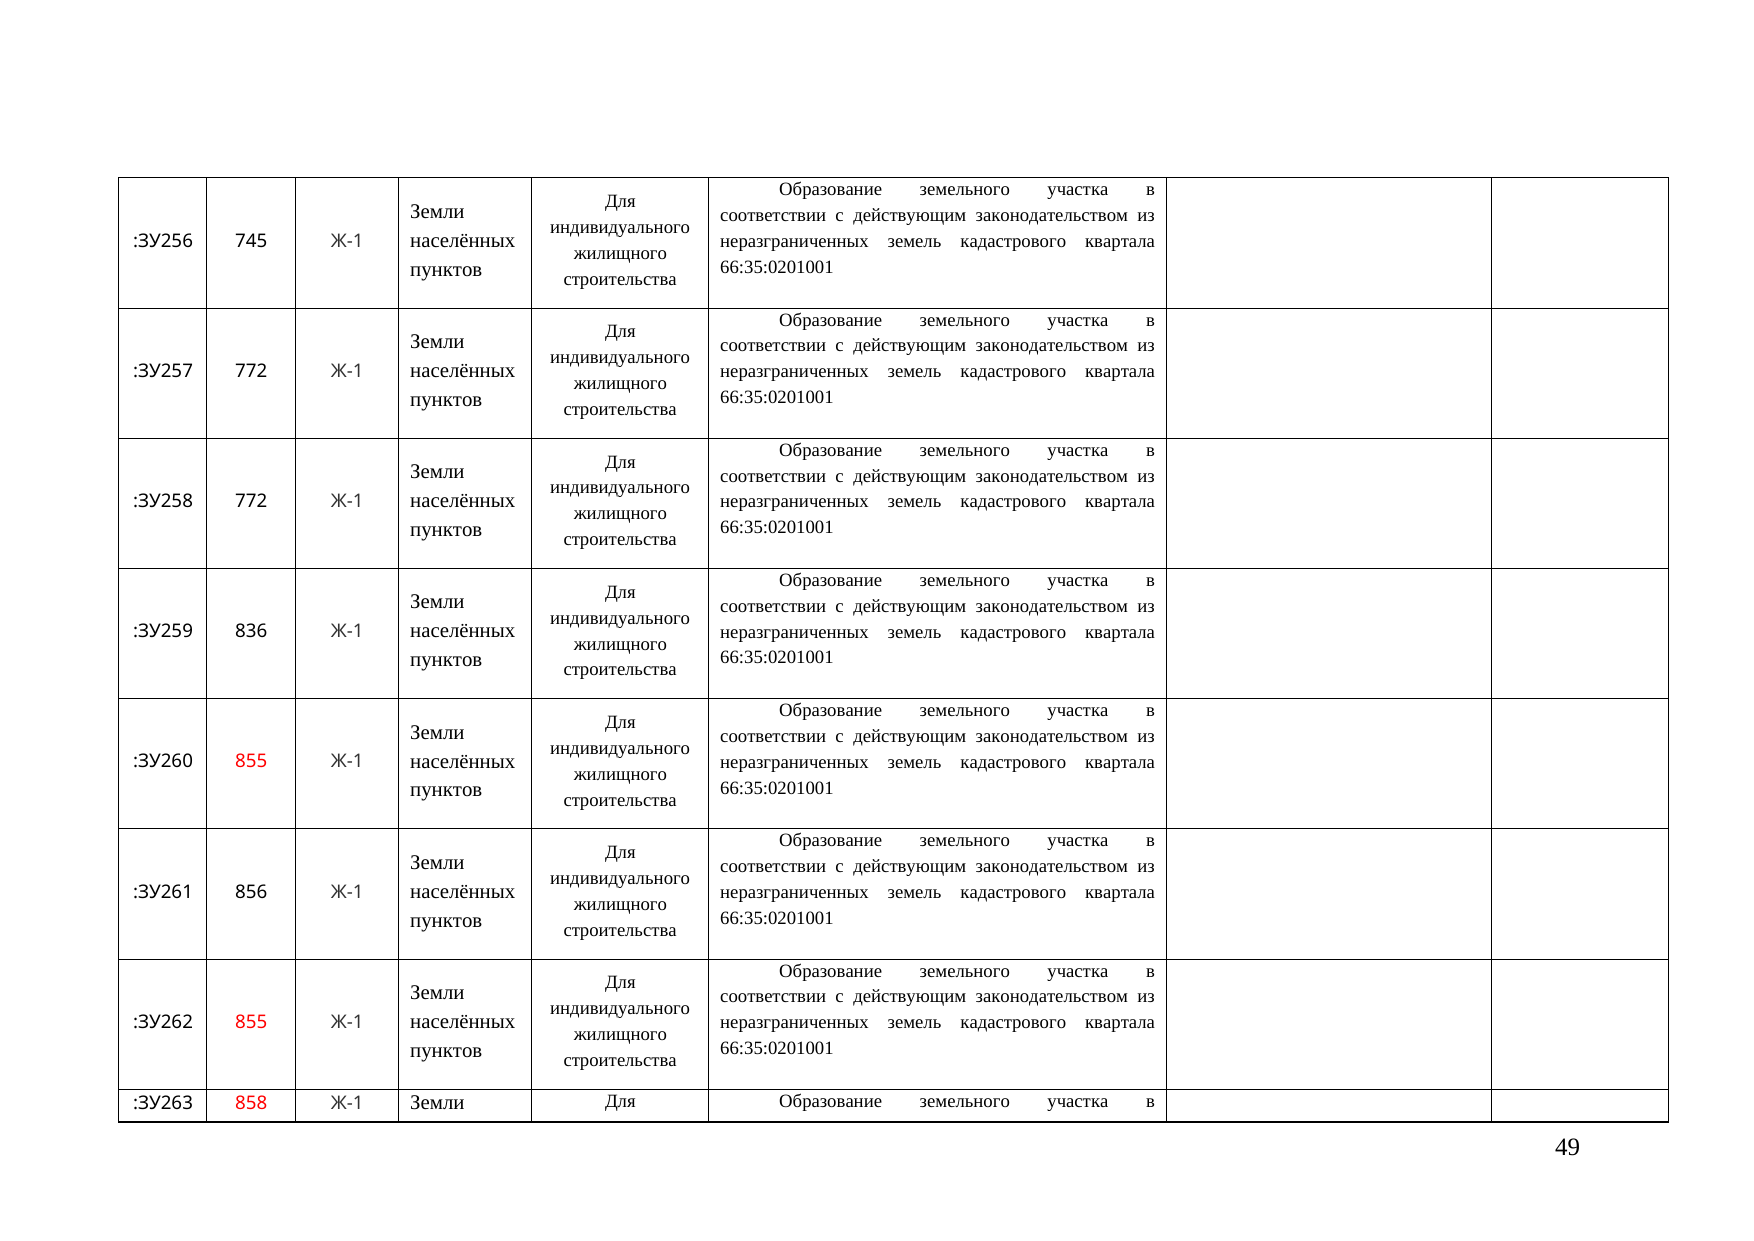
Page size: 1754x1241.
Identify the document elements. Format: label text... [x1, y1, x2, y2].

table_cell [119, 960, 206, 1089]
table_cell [399, 178, 531, 307]
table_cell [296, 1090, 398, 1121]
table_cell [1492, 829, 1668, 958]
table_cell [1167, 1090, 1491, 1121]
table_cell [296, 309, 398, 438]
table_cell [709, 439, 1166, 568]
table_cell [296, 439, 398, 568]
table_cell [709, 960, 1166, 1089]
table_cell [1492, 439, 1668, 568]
table_cell Ж-1 [296, 178, 398, 307]
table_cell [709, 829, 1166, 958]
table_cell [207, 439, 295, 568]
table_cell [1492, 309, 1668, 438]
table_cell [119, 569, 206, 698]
table_cell :ЗУ257 [119, 309, 206, 438]
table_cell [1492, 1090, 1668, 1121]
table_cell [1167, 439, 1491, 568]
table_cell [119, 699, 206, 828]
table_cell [709, 178, 1166, 307]
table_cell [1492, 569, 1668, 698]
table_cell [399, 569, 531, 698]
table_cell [532, 178, 708, 307]
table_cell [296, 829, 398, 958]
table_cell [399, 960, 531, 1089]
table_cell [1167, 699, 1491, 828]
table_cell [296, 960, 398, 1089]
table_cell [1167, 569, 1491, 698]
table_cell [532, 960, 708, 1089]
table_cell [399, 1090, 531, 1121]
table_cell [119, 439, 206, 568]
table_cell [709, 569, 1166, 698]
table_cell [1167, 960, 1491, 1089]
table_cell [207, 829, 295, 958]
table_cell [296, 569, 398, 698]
table_cell [1167, 178, 1491, 307]
table_cell 745 [207, 178, 295, 307]
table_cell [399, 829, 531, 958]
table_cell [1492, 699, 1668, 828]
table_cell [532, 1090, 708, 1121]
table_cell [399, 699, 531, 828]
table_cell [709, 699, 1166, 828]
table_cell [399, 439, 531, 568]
table_cell :ЗУ256 [119, 178, 206, 307]
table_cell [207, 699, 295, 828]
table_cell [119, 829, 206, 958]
table_cell 772 [207, 309, 295, 438]
table_cell [1492, 178, 1668, 307]
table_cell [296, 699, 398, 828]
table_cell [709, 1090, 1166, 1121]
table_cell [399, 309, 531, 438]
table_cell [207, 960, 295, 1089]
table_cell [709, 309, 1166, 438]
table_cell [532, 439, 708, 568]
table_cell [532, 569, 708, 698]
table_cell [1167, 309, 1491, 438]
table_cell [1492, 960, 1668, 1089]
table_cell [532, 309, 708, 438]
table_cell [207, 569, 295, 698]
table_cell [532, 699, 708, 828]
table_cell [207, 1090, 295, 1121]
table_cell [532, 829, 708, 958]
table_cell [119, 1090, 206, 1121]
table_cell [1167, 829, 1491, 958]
